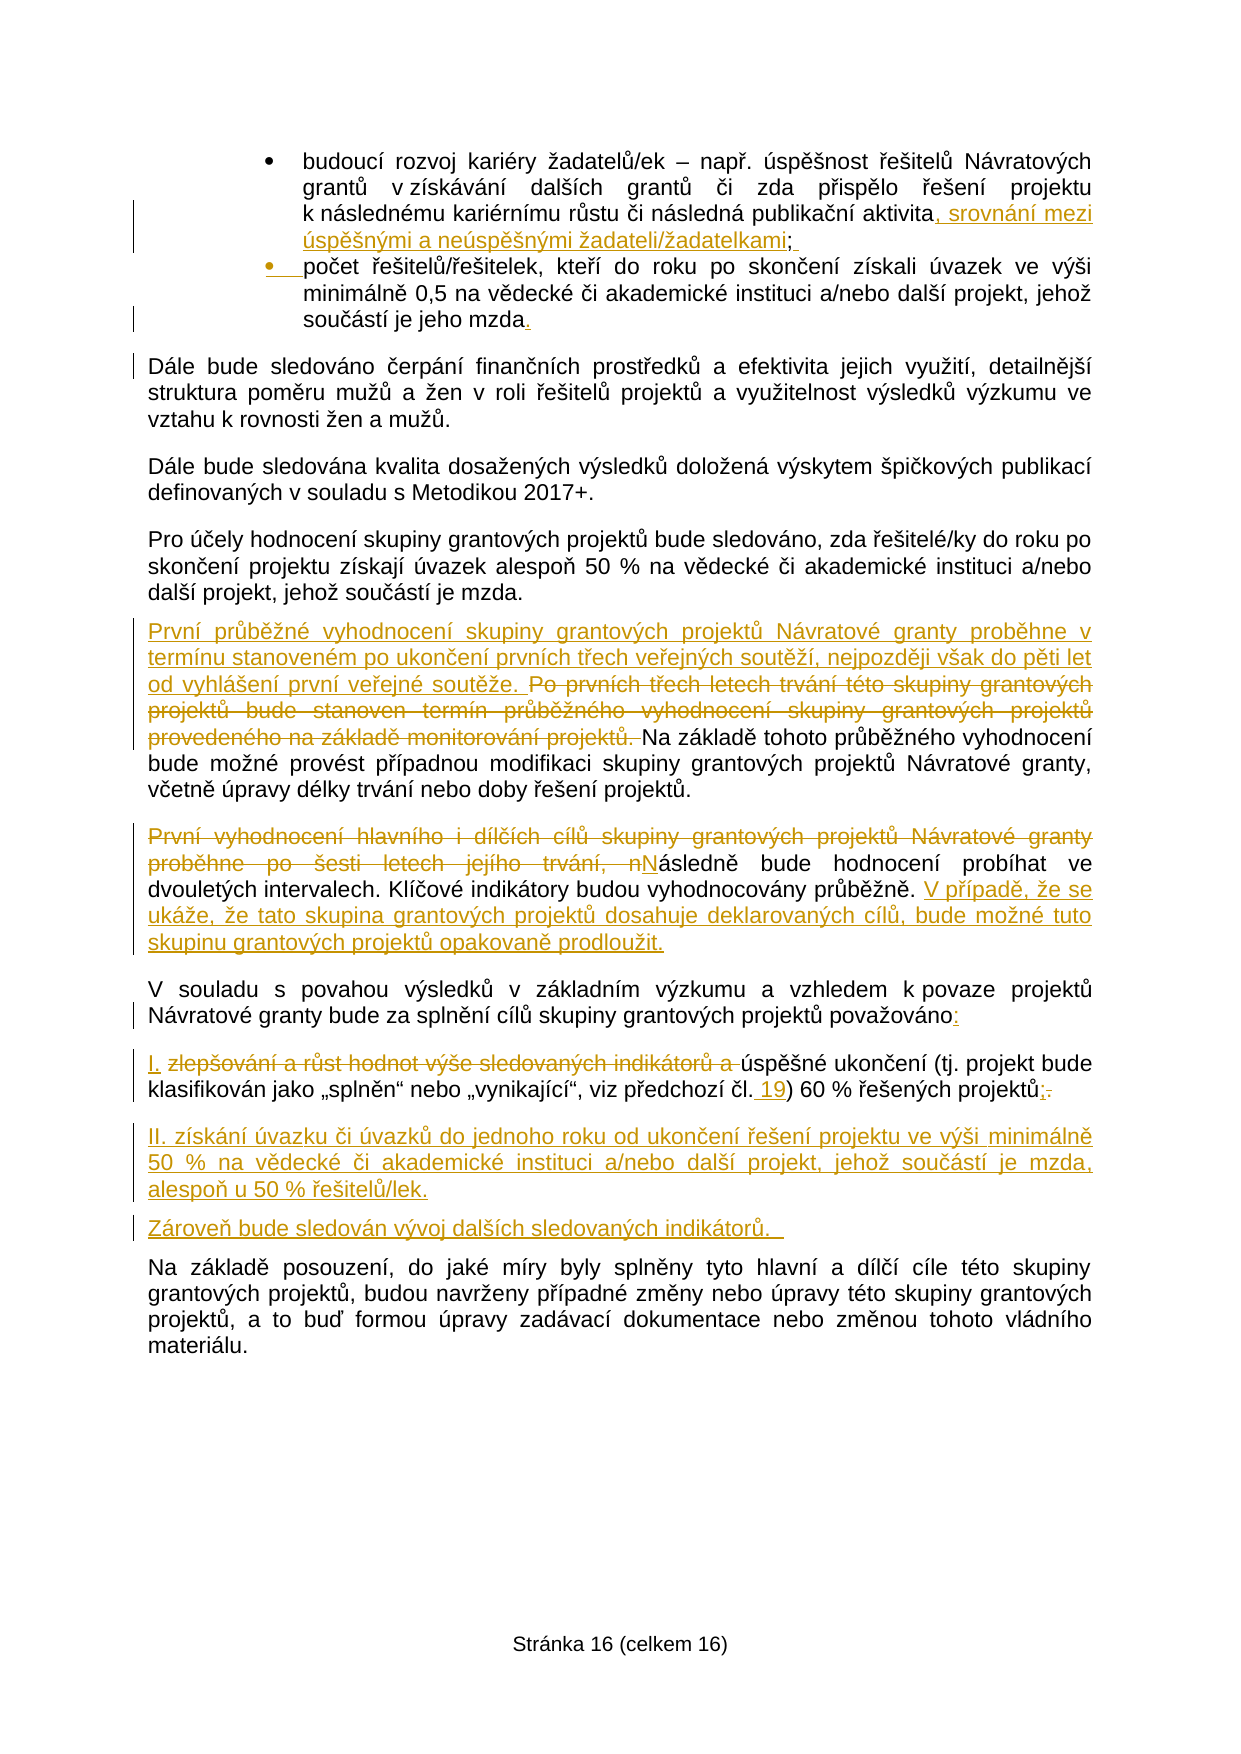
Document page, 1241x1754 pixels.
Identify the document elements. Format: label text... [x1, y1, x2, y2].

text V souladu s povahou výsledků v základním výzkumu a vzhledem k povaze projektů Návratové granty bude za splnění cílů skupiny grantových projektů považováno [148, 976, 1092, 1029]
text Dále bude sledováno čerpání finančních prostředků a efektivita jejich využití, detailnější struktura poměru mužů a žen v roli řešitelů projektů a využitelnost výsledků výzkumu ve vztahu k rovnosti žen a mužů. [148, 353, 1092, 432]
list počet řešitelů/řešitelek, kteří do roku po skončení získali úvazek ve výši minimálně 0,5 na vědecké či akademické instituci a/nebo další projekt, jehož součástí je jeho mzda [265, 253, 1092, 332]
text úspěšné ukončení (tj. projekt bude klasifikován jako „splněn“ nebo „vynikající“, viz předchozí čl.) 60 % řešených projektů [148, 1049, 1092, 1102]
text Na základě tohoto průběžného vyhodnocení bude možné provést případnou modifikaci skupiny grantových projektů Návratové granty, včetně úpravy délky trvání nebo doby řešení projektů. [148, 713, 1092, 802]
text ásledně bude hodnocení probíhat ve dvouletých intervalech. Klíčové indikátory budou vyhodnocovány průběžně. [148, 839, 1092, 925]
text Pro účely hodnocení skupiny grantových projektů bude sledováno, zda řešitelé/ky do roku po skončení projektu získají úvazek alespoň 50 % na vědecké či akademické instituci a/nebo další projekt, jehož součástí je mzda. [148, 526, 1092, 606]
text Dále bude sledována kvalita dosažených výsledků doložená výskytem špičkových publikací definovaných v souladu s Metodikou 2017+. [148, 453, 1092, 506]
text ásledně bude hodnocení probíhat ve dvouletých intervalech. Klíčové indikátory budou vyhodnocovány průběžně. [148, 926, 1092, 955]
text ásledně bude hodnocení probíhat ve dvouletých intervalech. Klíčové indikátory budou vyhodnocovány průběžně. [148, 823, 1092, 838]
text Na základě tohoto průběžného vyhodnocení bude možné provést případnou modifikaci skupiny grantových projektů Návratové granty, včetně úpravy délky trvání nebo doby řešení projektů. [148, 642, 1092, 667]
list budoucí rozvoj kariéry žadatelů/ek – např. úspěšnost řešitelů Návratových grantů v získávání dalších grantů či zda přispělo řešení projektu k následnému kariérnímu růstu či následná publikační aktivita; [265, 148, 1092, 253]
text Na základě posouzení, do jaké míry byly splněny tyto hlavní a dílčí cíle této skupiny grantových projektů, budou navrženy případné změny nebo úpravy této skupiny grantových projektů, a to buď formou úpravy zadávací dokumentace nebo změnou tohoto vládního materiálu. [148, 1253, 1092, 1359]
text Na základě tohoto průběžného vyhodnocení bude možné provést případnou modifikaci skupiny grantových projektů Návratové granty, včetně úpravy délky trvání nebo doby řešení projektů. [148, 668, 1092, 711]
text Na základě tohoto průběžného vyhodnocení bude možné provést případnou modifikaci skupiny grantových projektů Návratové granty, včetně úpravy délky trvání nebo doby řešení projektů. [148, 618, 1092, 641]
